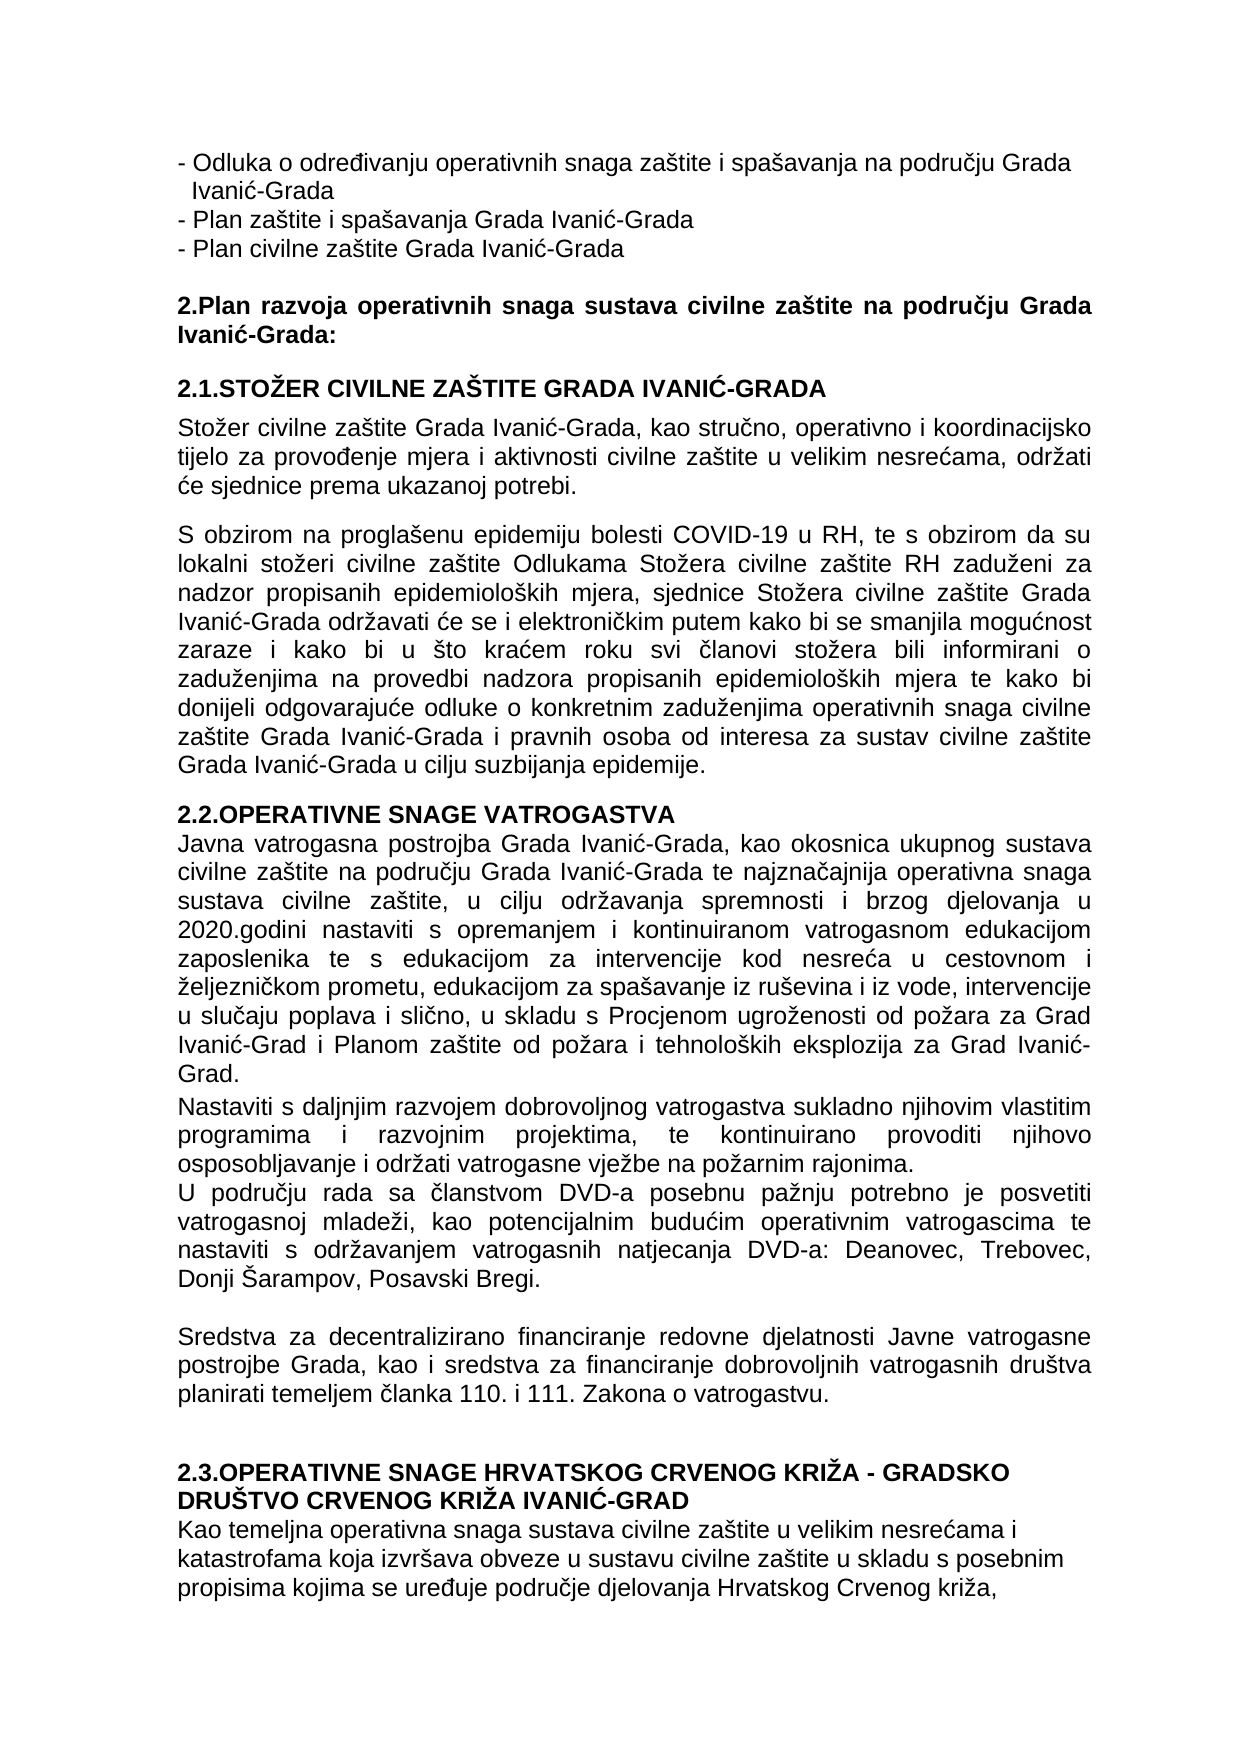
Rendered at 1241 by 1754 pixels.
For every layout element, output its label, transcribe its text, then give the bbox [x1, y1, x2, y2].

text 2.3.OPERATIVNE SNAGE HRVATSKOG CRVENOG KRIŽA - GRADSKO [177, 1458, 1093, 1486]
text DRUŠTVO CRVENOG KRIŽA IVANIĆ-GRAD [177, 1486, 1093, 1515]
text Sredstva za decentralizirano financiranje redovne djelatnosti Javne vatrogasne postrojbe Grada, kao i sredstva za financiranje dobrovoljnih vatrogasnih društva planirati temeljem članka 110. i 111. Zakona o vatrogastvu. [177, 1322, 1093, 1408]
text Kao temeljna operativna snaga sustava civilne zaštite u velikim nesrećama i [177, 1515, 1093, 1544]
text - Odluka o određivanju operativnih snaga zaštite i spašavanja na području Grada [177, 148, 1093, 176]
text 2.1.STOŽER CIVILNE ZAŠTITE GRADA IVANIĆ-GRADA [177, 374, 1093, 403]
text Stožer civilne zaštite Grada Ivanić-Grada, kao stručno, operativno i koordinacijsko tijelo za provođenje mjera i aktivnosti civilne zaštite u velikim nesrećama, održati će sjednice prema ukazanoj potrebi. [177, 413, 1093, 499]
text Javna vatrogasna postrojba Grada Ivanić-Grada, kao okosnica ukupnog sustava civilne zaštite na području Grada Ivanić-Grada te najznačajnija operativna snaga sustava civilne zaštite, u cilju održavanja spremnosti i brzog djelovanja u 2020.godini nastaviti s opremanjem i kontinuiranom vatrogasnom edukacijom zaposlenika te s edukacijom za intervencije kod nesreća u cestovnom i željezničkom prometu, edukacijom za spašavanje iz ruševina i iz vode, intervencije u slučaju poplava i slično, u skladu s Procjenom ugroženosti od požara za Grad Ivanić-Grad i Planom zaštite od požara i tehnoloških eksplozija za Grad Ivanić-Grad. [177, 828, 1093, 1087]
text 2.Plan razvoja operativnih snaga sustava civilne zaštite na području Grada Ivanić-Grada: [177, 291, 1093, 349]
text - Plan civilne zaštite Grada Ivanić-Grada [148, 234, 1093, 263]
text katastrofama koja izvršava obveze u sustavu civilne zaštite u skladu s posebnim [177, 1544, 1093, 1573]
text - Plan zaštite i spašavanja Grada Ivanić-Grada [177, 205, 1093, 234]
text propisima kojima se uređuje područje djelovanja Hrvatskog Crvenog križa, [177, 1573, 1093, 1601]
text U području rada sa članstvom DVD-a posebnu pažnju potrebno je posvetiti vatrogasnoj mladeži, kao potencijalnim budućim operativnim vatrogascima te nastaviti s održavanjem vatrogasnih natjecanja DVD-a: Deanovec, Trebovec, Donji Šarampov, Posavski Bregi. [177, 1178, 1093, 1293]
text S obzirom na proglašenu epidemiju bolesti COVID-19 u RH, te s obzirom da su lokalni stožeri civilne zaštite Odlukama Stožera civilne zaštite RH zaduženi za nadzor propisanih epidemioloških mjera, sjednice Stožera civilne zaštite Grada Ivanić-Grada održavati će se i elektroničkim putem kako bi se smanjila mogućnost zaraze i kako bi u što kraćem roku svi članovi stožera bili informirani o zaduženjima na provedbi nadzora propisanih epidemioloških mjera te kako bi donijeli odgovarajuće odluke o konkretnim zaduženjima operativnih snaga civilne zaštite Grada Ivanić-Grada i pravnih osoba od interesa za sustav civilne zaštite Grada Ivanić-Grada u cilju suzbijanja epidemije. [177, 520, 1093, 779]
text Nastaviti s daljnjim razvojem dobrovoljnog vatrogastva sukladno njihovim vlastitim programima i razvojnim projektima, te kontinuirano provoditi njihovo osposobljavanje i održati vatrogasne vježbe na požarnim rajonima. [177, 1092, 1093, 1178]
text Ivanić-Grada [177, 176, 1093, 205]
text 2.2.OPERATIVNE SNAGE VATROGASTVA [177, 800, 1093, 828]
